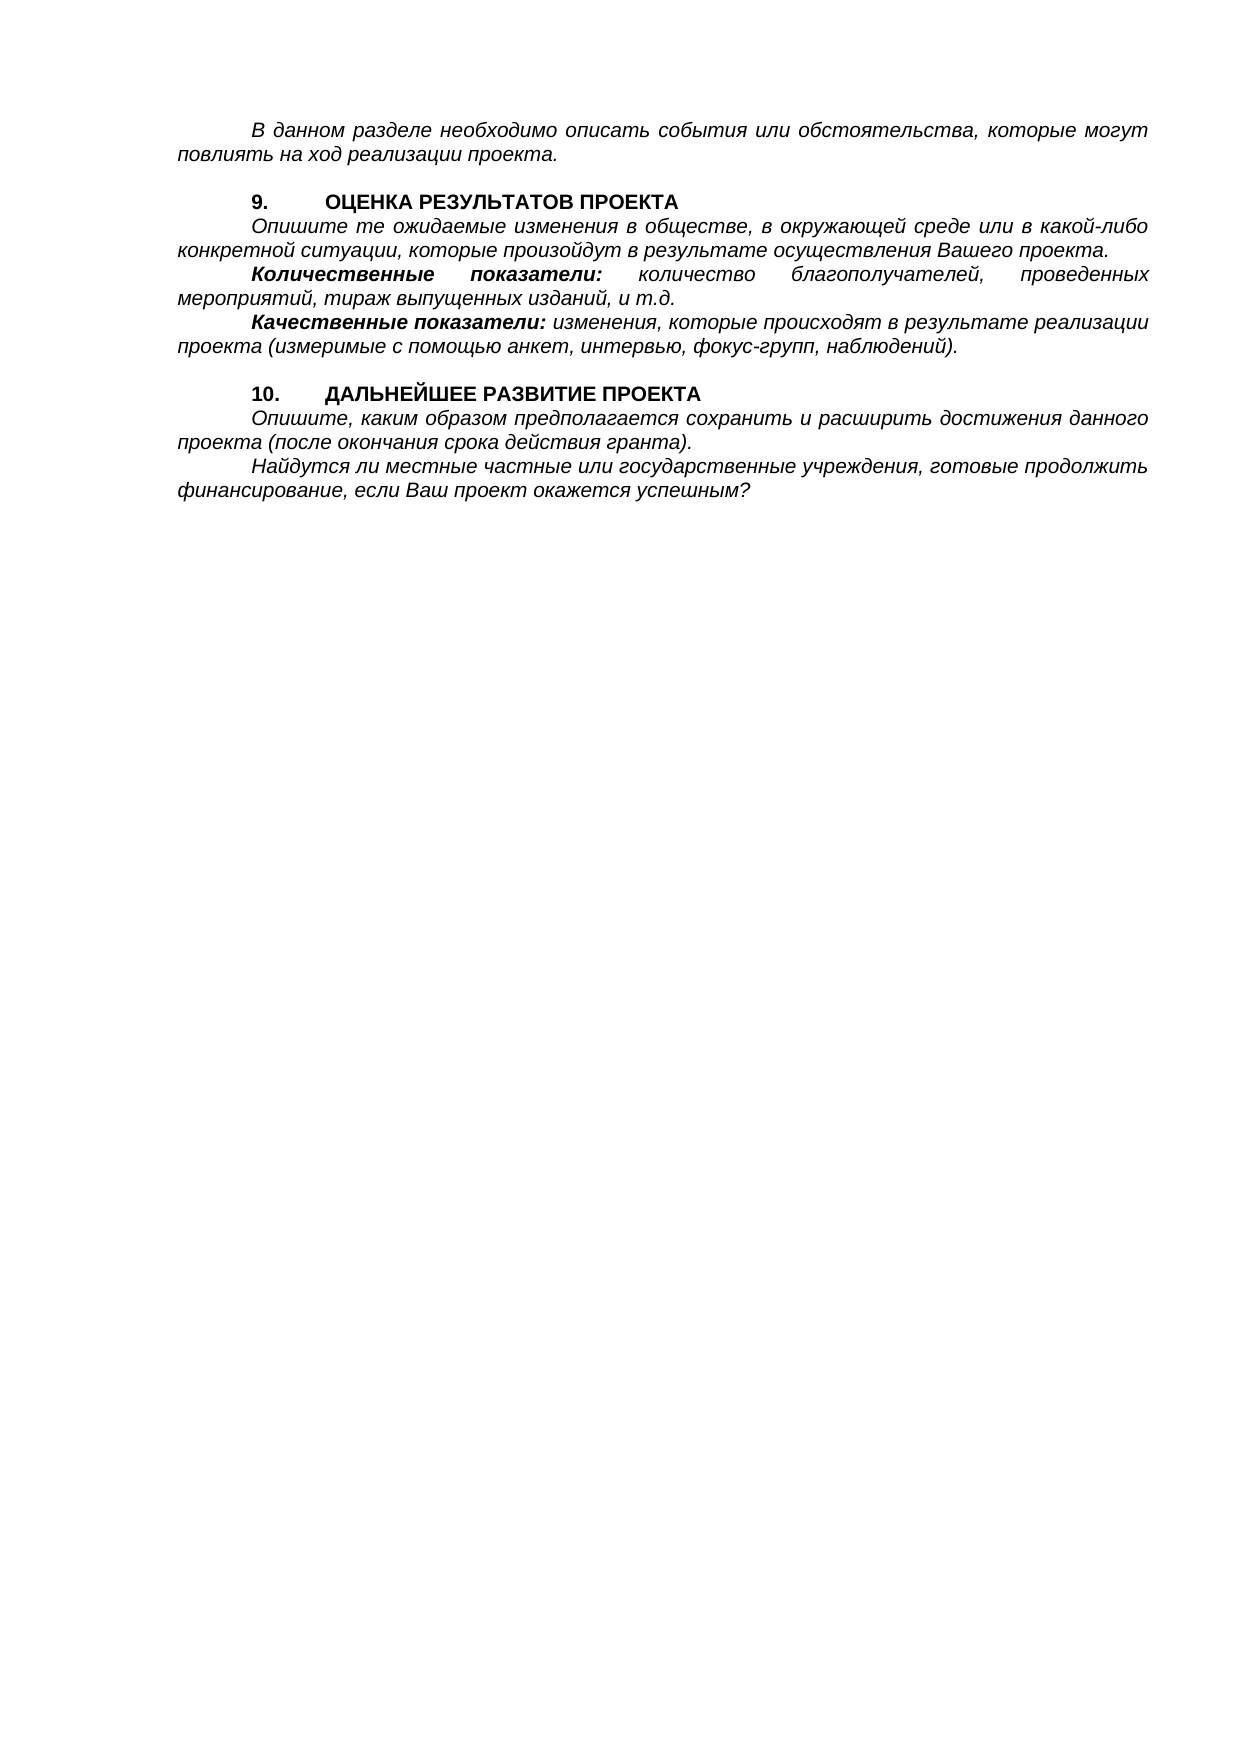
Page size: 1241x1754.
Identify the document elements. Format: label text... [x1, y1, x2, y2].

list ОЦЕНКА РЕЗУЛЬТАТОВ ПРОЕКТА [177, 190, 1152, 214]
text Качественные показатели: изменения, которые происходят в результате реализации проекта (измеримые с помощью анкет, интервью, фокус-групп, наблюдений). [177, 310, 1152, 358]
text Количественные показатели: количество благополучателей, проведенных мероприятий, тираж выпущенных изданий, и т.д. [177, 262, 1152, 310]
text Найдутся ли местные частные или государственные учреждения, готовые продолжить финансирование, если Ваш проект окажется успешным? [177, 453, 1152, 501]
text Опишите те ожидаемые изменения в обществе, в окружающей среде или в какой-либо конкретной ситуации, которые произойдут в результате осуществления Вашего проекта. [177, 214, 1152, 262]
list ДАЛЬНЕЙШЕЕ РАЗВИТИЕ ПРОЕКТА [177, 382, 1152, 406]
text В данном разделе необходимо описать события или обстоятельства, которые могут повлиять на ход реализации проекта. [177, 118, 1152, 166]
text Опишите, каким образом предполагается сохранить и расширить достижения данного проекта (после окончания срока действия гранта). [177, 406, 1152, 453]
